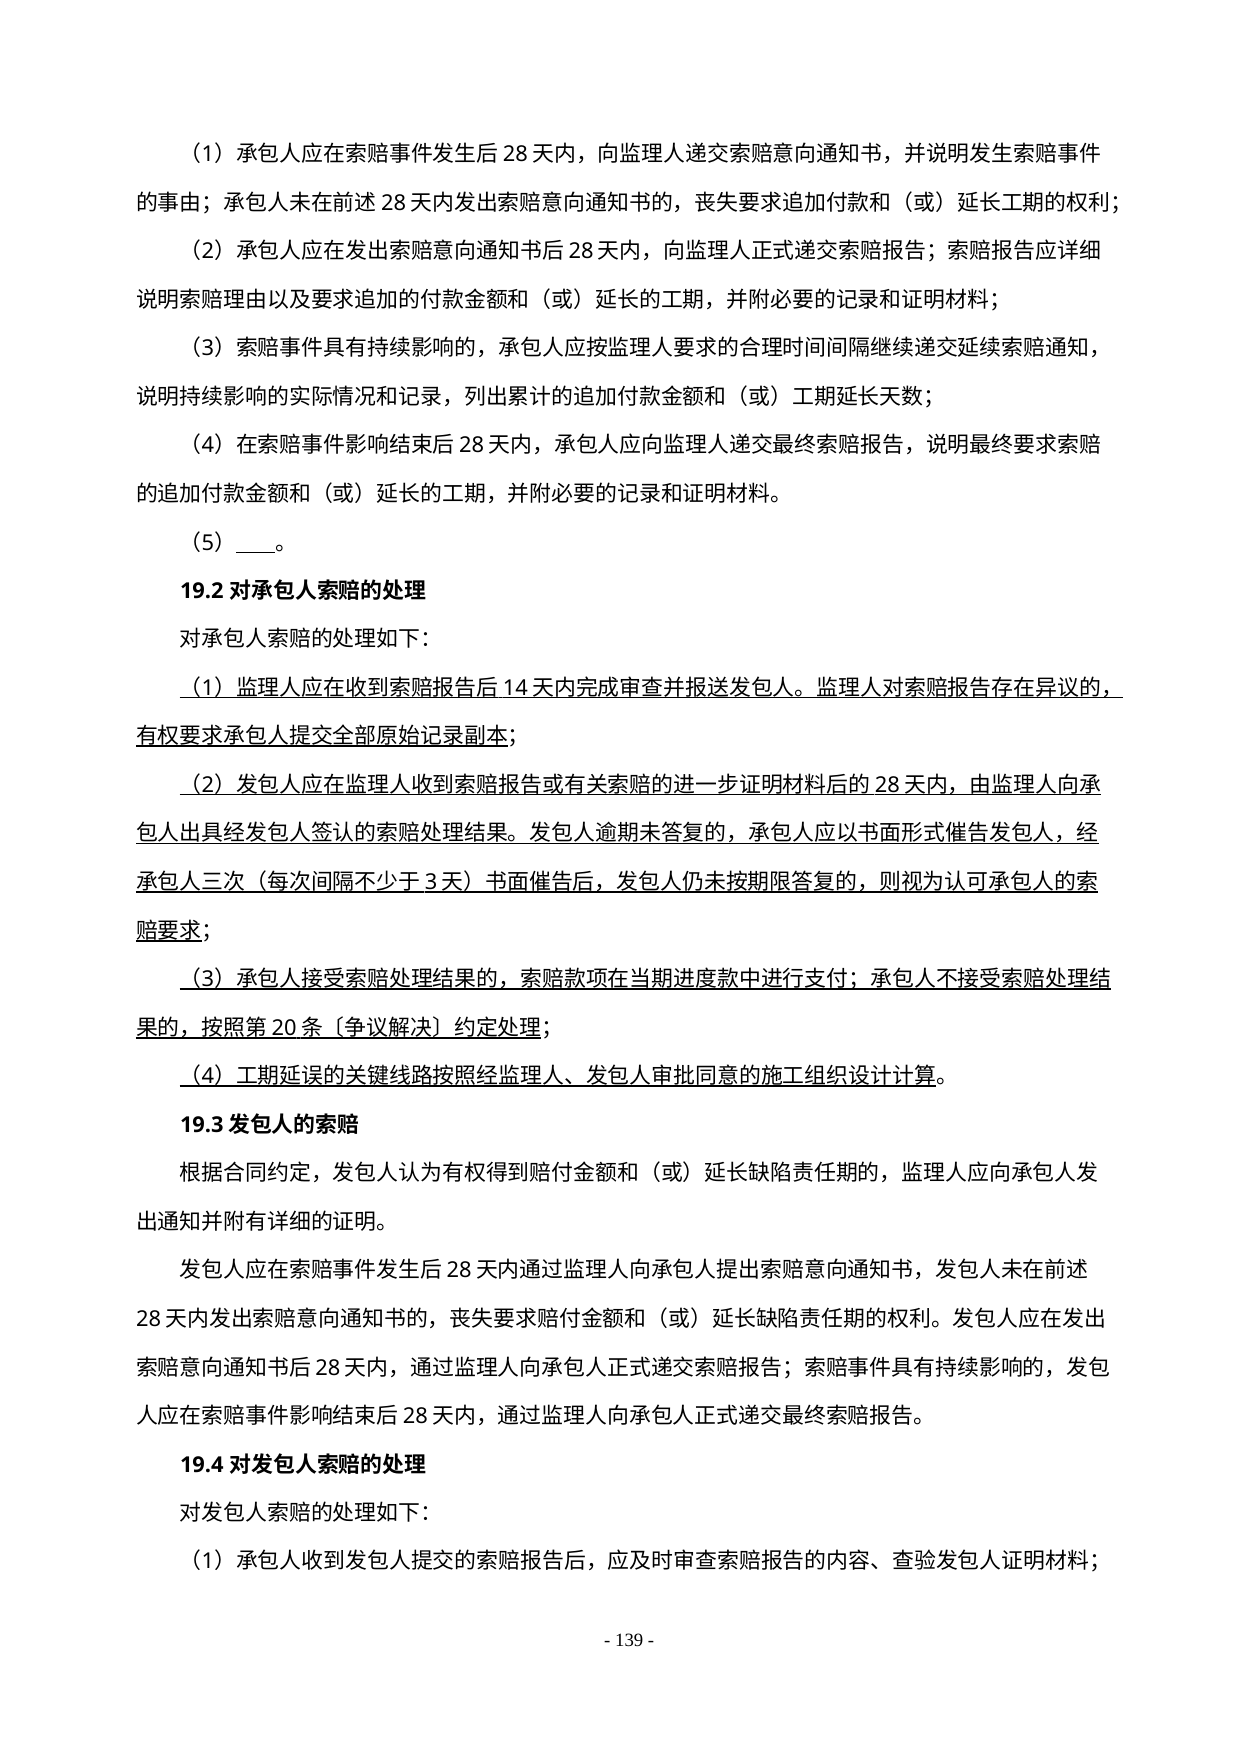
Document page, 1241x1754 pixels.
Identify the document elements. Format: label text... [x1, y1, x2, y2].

text （2）承包人应在发出索赔意向通知书后28天内，向监理人正式递交索赔报告；索赔报告应详细说明索赔理由以及要求追加的付款金额和（或）延长的工期，并附必要的记录和证明材料； [136, 233, 1111, 314]
text 对发包人索赔的处理如下： [136, 1494, 1111, 1527]
text 对承包人索赔的处理如下： [136, 621, 1111, 653]
subtitle 19.4 对发包人索赔的处理 [136, 1446, 1122, 1479]
text （1）监理人应在收到索赔报告后14天内完成审查并报送发包人。监理人对索赔报告存在异议的，有权要求承包人提交全部原始记录副本； [136, 669, 1111, 750]
text （1）承包人收到发包人提交的索赔报告后，应及时审查索赔报告的内容、查验发包人证明材料； [136, 1543, 1111, 1575]
subtitle 19.2 对承包人索赔的处理 [136, 572, 1122, 605]
text （1）承包人应在索赔事件发生后28天内，向监理人递交索赔意向通知书，并说明发生索赔事件的事由；承包人未在前述28天内发出索赔意向通知书的，丧失要求追加付款和（或）延长工期的权利； [136, 136, 1111, 217]
text （4）工期延误的关键线路按照经监理人、发包人审批同意的施工组织设计计算。 [136, 1058, 1111, 1090]
text （3）索赔事件具有持续影响的，承包人应按监理人要求的合理时间间隔继续递交延续索赔通知，说明持续影响的实际情况和记录，列出累计的追加付款金额和（或）工期延长天数； [136, 330, 1111, 411]
text （2）发包人应在监理人收到索赔报告或有关索赔的进一步证明材料后的28天内，由监理人向承包人出具经发包人签认的索赔处理结果。发包人逾期未答复的，承包人应以书面形式催告发包人，经承包人三次（每次间隔不少于3天）书面催告后，发包人仍未按期限答复的，则视为认可承包人的索赔要求； [136, 766, 1111, 945]
text （4）在索赔事件影响结束后28天内，承包人应向监理人递交最终索赔报告，说明最终要求索赔的追加付款金额和（或）延长的工期，并附必要的记录和证明材料。 [136, 427, 1111, 508]
text 发包人应在索赔事件发生后28天内通过监理人向承包人提出索赔意向通知书，发包人未在前述28天内发出索赔意向通知书的，丧失要求赔付金额和（或）延长缺陷责任期的权利。发包人应在发出索赔意向通知书后28天内，通过监理人向承包人正式递交索赔报告；索赔事件具有持续影响的，发包人应在索赔事件影响结束后28天内，通过监理人向承包人正式递交最终索赔报告。 [136, 1252, 1111, 1430]
text 根据合同约定，发包人认为有权得到赔付金额和（或）延长缺陷责任期的，监理人应向承包人发出通知并附有详细的证明。 [136, 1154, 1111, 1236]
text （3）承包人接受索赔处理结果的，索赔款项在当期进度款中进行支付；承包人不接受索赔处理结果的，按照第20条〔争议解决〕约定处理； [136, 961, 1111, 1042]
subtitle 19.3发包人的索赔 [136, 1106, 1122, 1139]
text （5） 。 [136, 524, 1111, 557]
